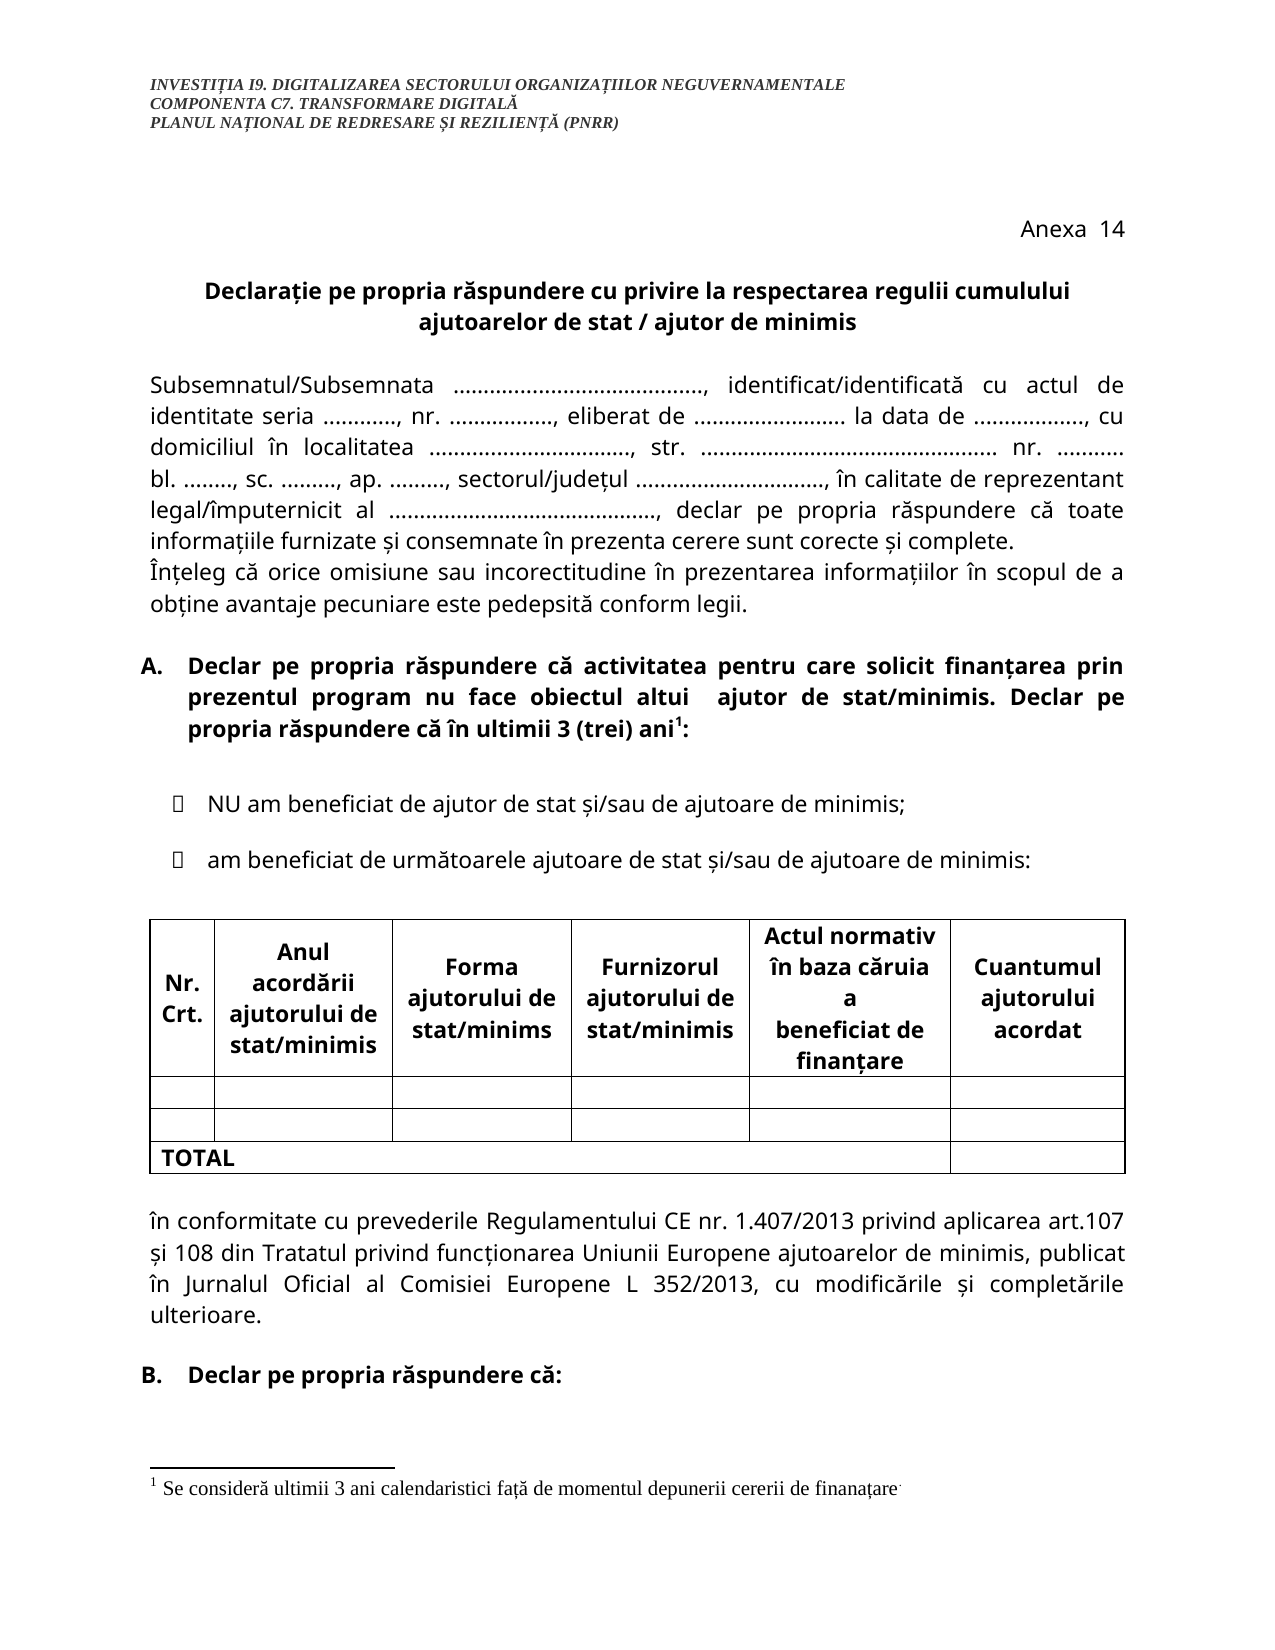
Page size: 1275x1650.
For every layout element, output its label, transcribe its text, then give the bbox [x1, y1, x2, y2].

table_cell [393, 1077, 571, 1108]
table_header Nr. Crt. [151, 920, 214, 1076]
text Subsemnatul/Subsemnata ……….............……….........., identificat/identificată cu actul de identitate seria ............, nr. ...……........, eliberat de ....…….......…….. la data de .................., cu domiciliul în localitatea .................……………., str. .....………………………………........ nr. ........... bl. ........, sc. ........., ap. ........., sectorul/județul ............………………., în calitate de reprezentant legal/împuternicit al .............…………………………., declar pe propria răspundere că toate informațiile furnizate și consemnate în prezenta cerere sunt corecte și complete. [150, 369, 1125, 556]
text Înțeleg că orice omisiune sau incorectitudine în prezentarea informațiilor în scopul de a obține avantaje pecuniare este pedepsită conform legii. [150, 556, 1125, 619]
table_header NU am beneficiat de ajutor de stat și/sau de ajutoare de minimis; [196, 775, 1143, 831]
table_header Actul normativ în baza căruia a beneficiat de finanțare [750, 920, 950, 1076]
table_cell [215, 1077, 392, 1108]
text în conformitate cu prevederile Regulamentului CE nr. 1.407/2013 privind aplicarea art.107 și 108 din Tratatul privind funcționarea Uniunii Europene ajutoarelor de minimis, publicat în Jurnalul Oficial al Comisiei Europene L 352/2013, cu modificările și completările ulterioare. [150, 1205, 1125, 1330]
table_cell [750, 1077, 950, 1108]
table_header Furnizorul ajutorului de stat/minimis [572, 920, 749, 1076]
table_cell [951, 1109, 1124, 1141]
table_cell  [132, 831, 196, 887]
table_cell [572, 1077, 749, 1108]
text Declarație pe propria răspundere cu privire la respectarea regulii cumulului [150, 275, 1125, 306]
table_cell [215, 1109, 392, 1141]
table_cell TOTAL [151, 1142, 950, 1173]
list Declar pe propria răspundere că: [141, 1359, 1125, 1390]
table_header Forma ajutorului de stat/minims [393, 920, 571, 1076]
table_cell [750, 1109, 950, 1141]
table_header Anul acordării ajutorului de stat/minimis [215, 920, 392, 1076]
list Declar pe propria răspundere că activitatea pentru care solicit finanțarea prin prezentul program nu face obiectul altui ajutor de stat/minimis. Declar pe propria răspundere că în ultimii 3 (trei) ani: [141, 650, 1125, 744]
table_cell [151, 1077, 214, 1108]
text ajutoarelor de stat / ajutor de minimis [150, 306, 1125, 337]
table_cell [572, 1109, 749, 1141]
table_cell am beneficiat de următoarele ajutoare de stat și/sau de ajutoare de minimis: [196, 831, 1143, 887]
table_header  [132, 775, 196, 831]
table_cell [151, 1109, 214, 1141]
subtitle Anexa 14 [150, 212, 1125, 244]
table_cell [951, 1077, 1124, 1108]
table_cell [951, 1142, 1124, 1173]
table_cell [393, 1109, 571, 1141]
table_header Cuantumul ajutorului acordat [951, 920, 1124, 1076]
